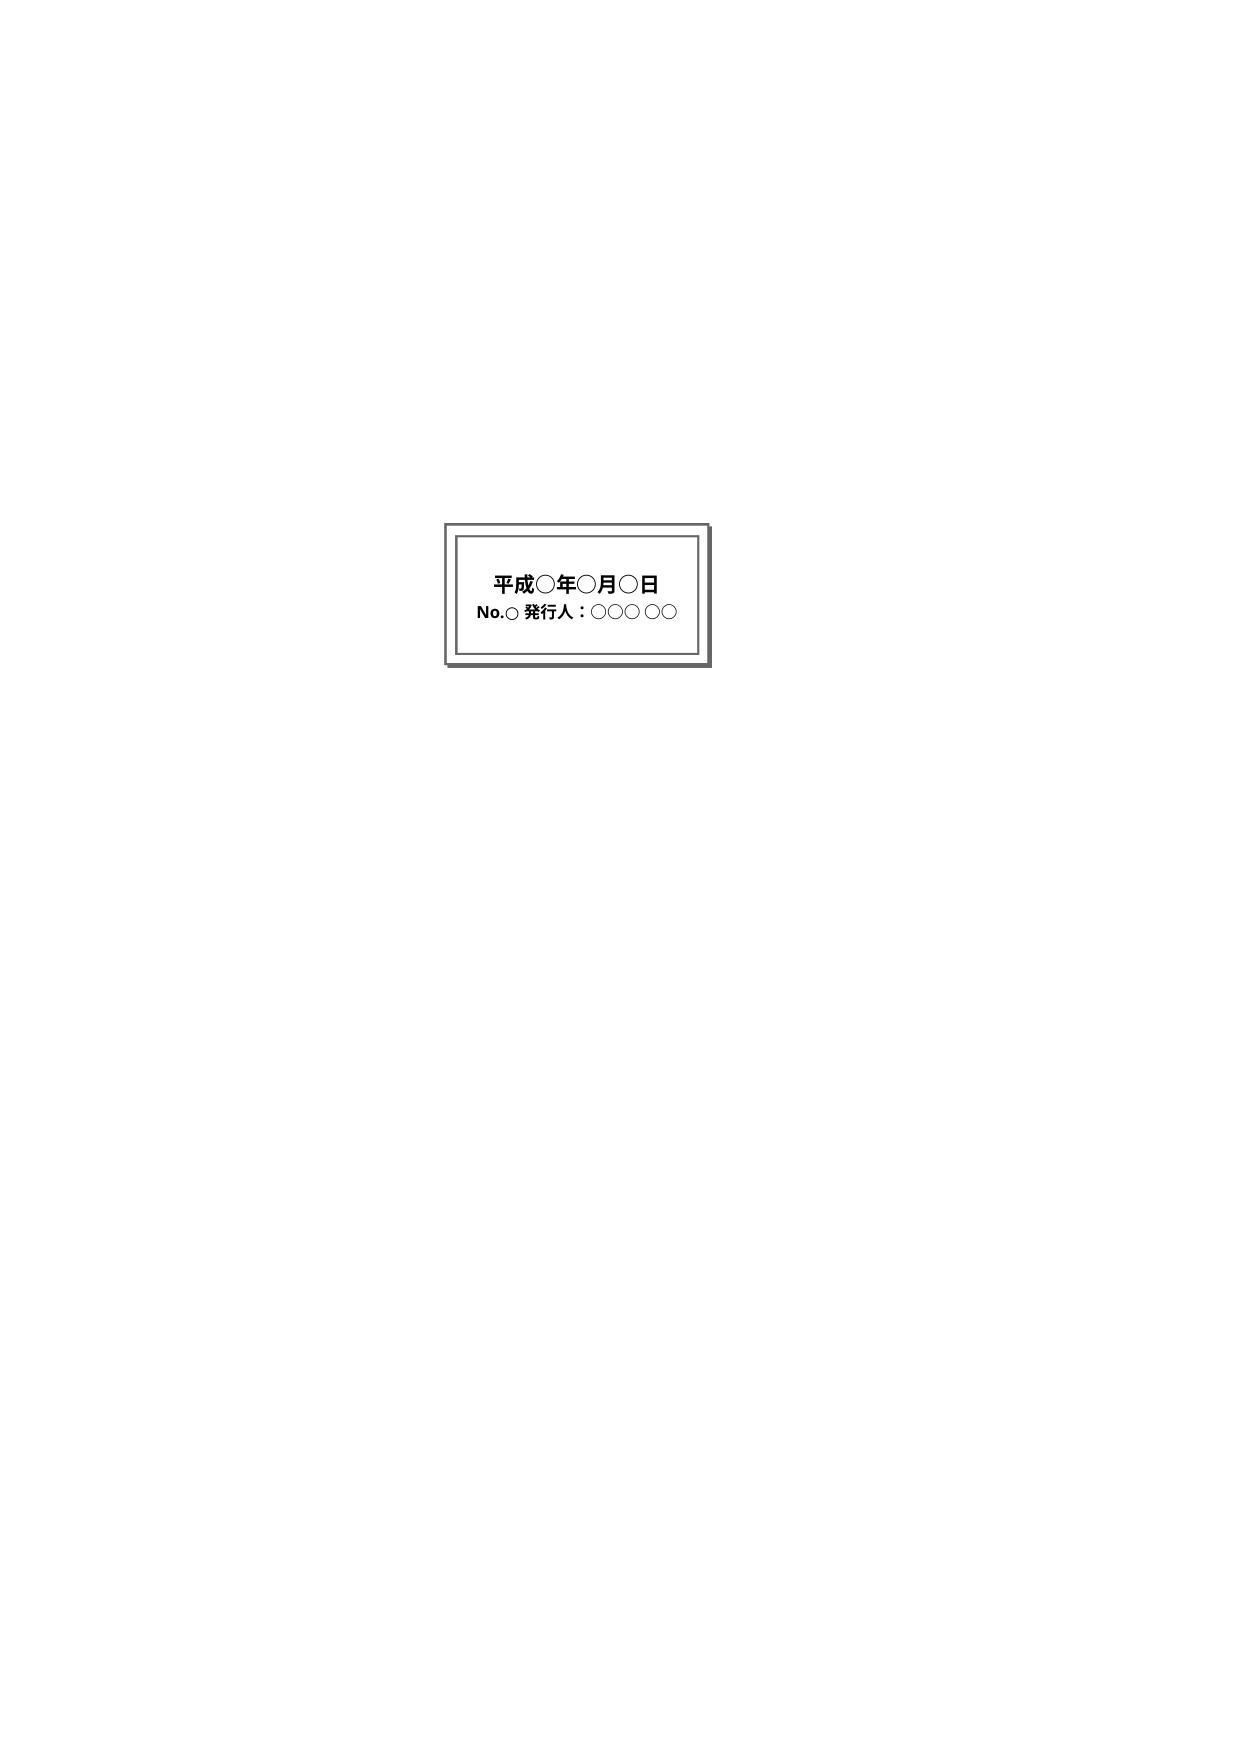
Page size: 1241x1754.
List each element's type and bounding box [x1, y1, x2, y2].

picture [444, 523, 712, 668]
